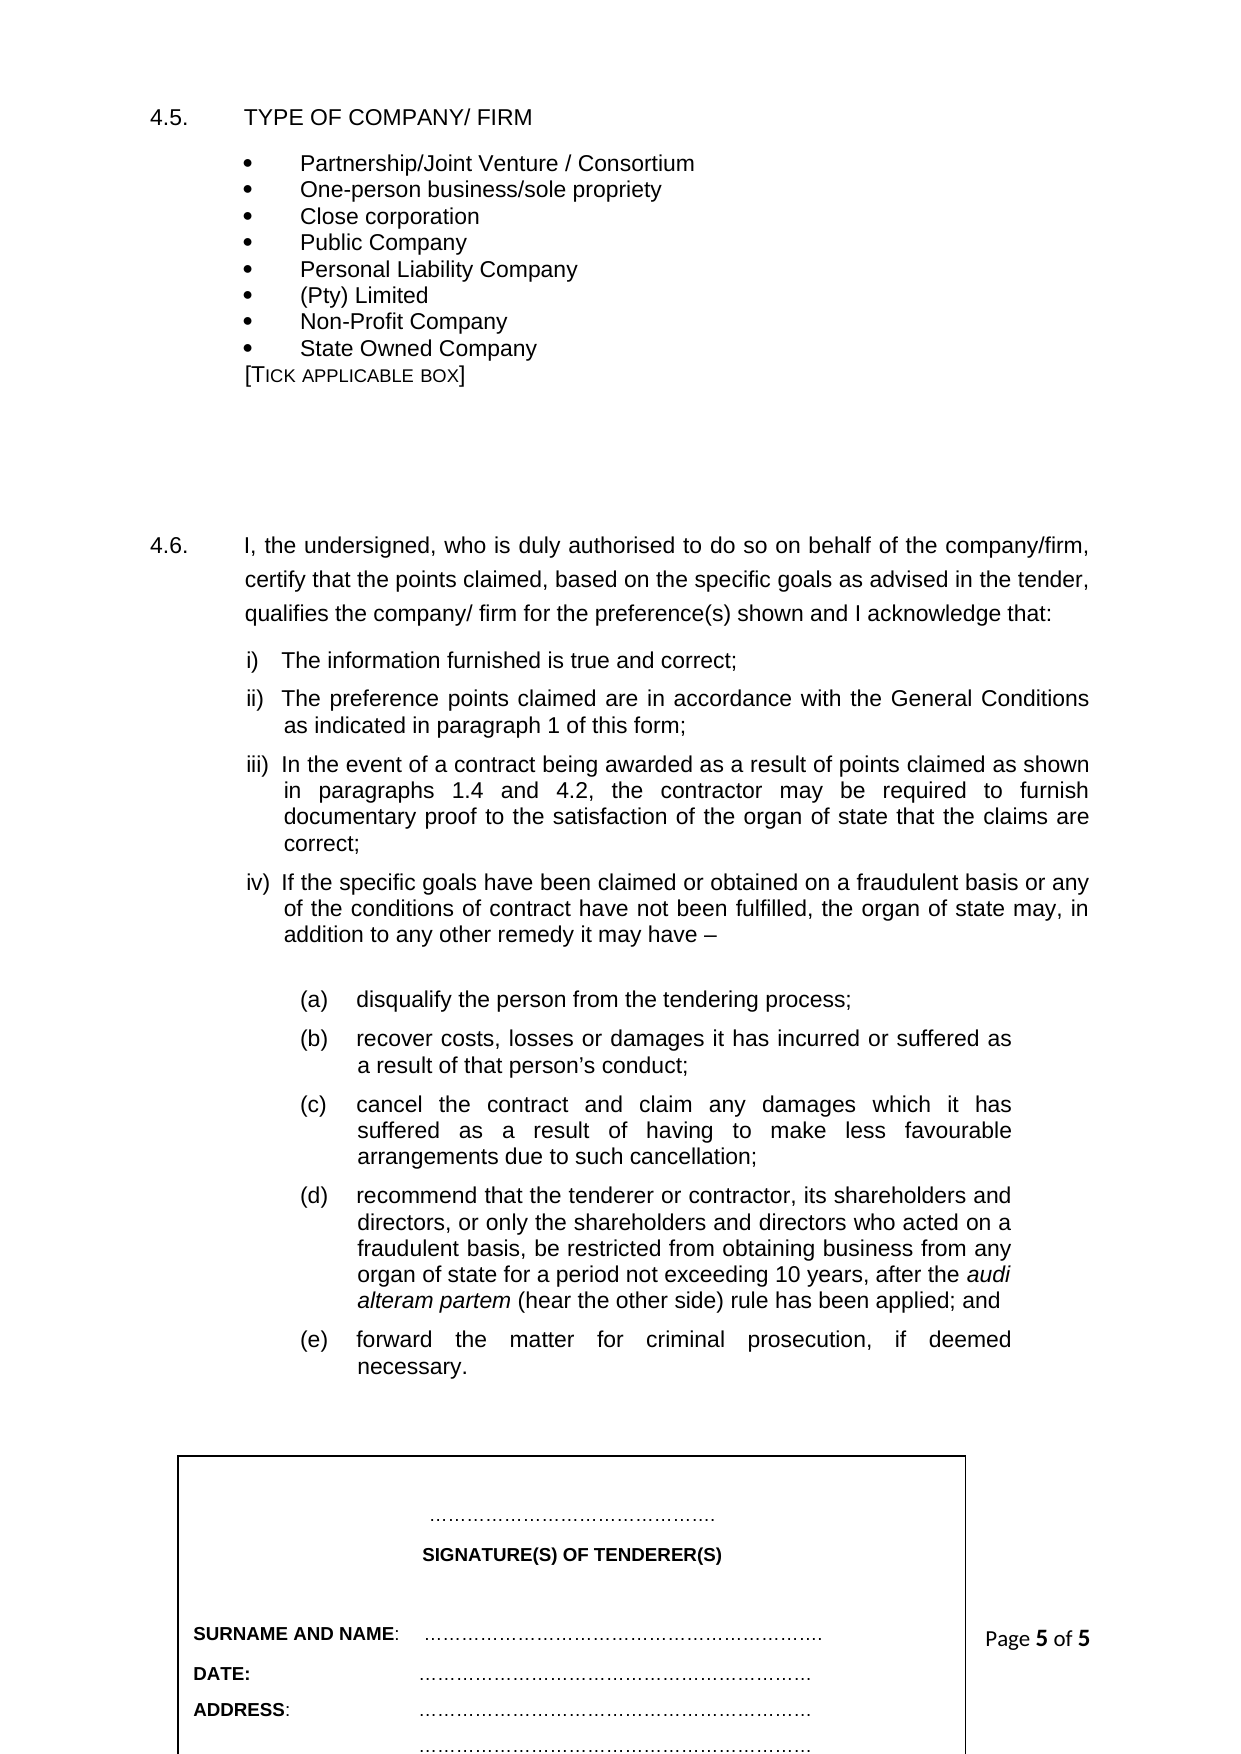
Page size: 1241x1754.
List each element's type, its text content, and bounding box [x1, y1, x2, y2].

text State Owned Company [244, 334, 1090, 361]
list The preference points claimed are in accordance with the General Conditions as indicated in paragraph 1 of this form; [246, 685, 1090, 738]
list I, the undersigned, who is duly authorised to do so on behalf of the company/firm, certify that the points claimed, based on the specific goals as advised in the tender, qualifies the company/ firm for the preference(s) shown and I acknowledge that: [150, 532, 1090, 626]
list TYPE OF COMPANY/ FIRM [150, 103, 1090, 130]
list recommend that the tenderer or contractor, its shareholders and directors, or only the shareholders and directors who acted on a fraudulent basis, be restricted from obtaining business from any organ of state for a period not exceeding 10 years, after the audi alteram partem (hear the other side) rule has been applied; and [300, 1182, 1012, 1314]
list If the specific goals have been claimed or obtained on a fraudulent basis or any of the conditions of contract have not been fulfilled, the organ of state may, in addition to any other remedy it may have – [246, 868, 1090, 948]
text Close corporation [244, 203, 1090, 229]
list recover costs, losses or damages it has incurred or suffered as a result of that person’s conduct; [300, 1025, 1012, 1078]
text Public Company [244, 229, 1090, 256]
text One-person business/sole propriety [244, 176, 1090, 203]
text [Tick applicable box] [244, 361, 1090, 387]
text Non-Profit Company [244, 308, 1090, 334]
list The information furnished is true and correct; [246, 647, 1090, 673]
list disqualify the person from the tendering process; [300, 986, 1012, 1013]
list cancel the contract and claim any damages which it has suffered as a result of having to make less favourable arrangements due to such cancellation; [300, 1091, 1012, 1169]
list In the event of a contract being awarded as a result of points claimed as shown in paragraphs 1.4 and 4.2, the contractor may be required to furnish documentary proof to the satisfaction of the organ of state that the claims are correct; [246, 751, 1090, 856]
text (Pty) Limited [244, 282, 1090, 308]
text Personal Liability Company [244, 256, 1090, 282]
list forward the matter for criminal prosecution, if deemed necessary. [300, 1326, 1012, 1379]
text Partnership/Joint Venture / Consortium [244, 150, 1090, 176]
